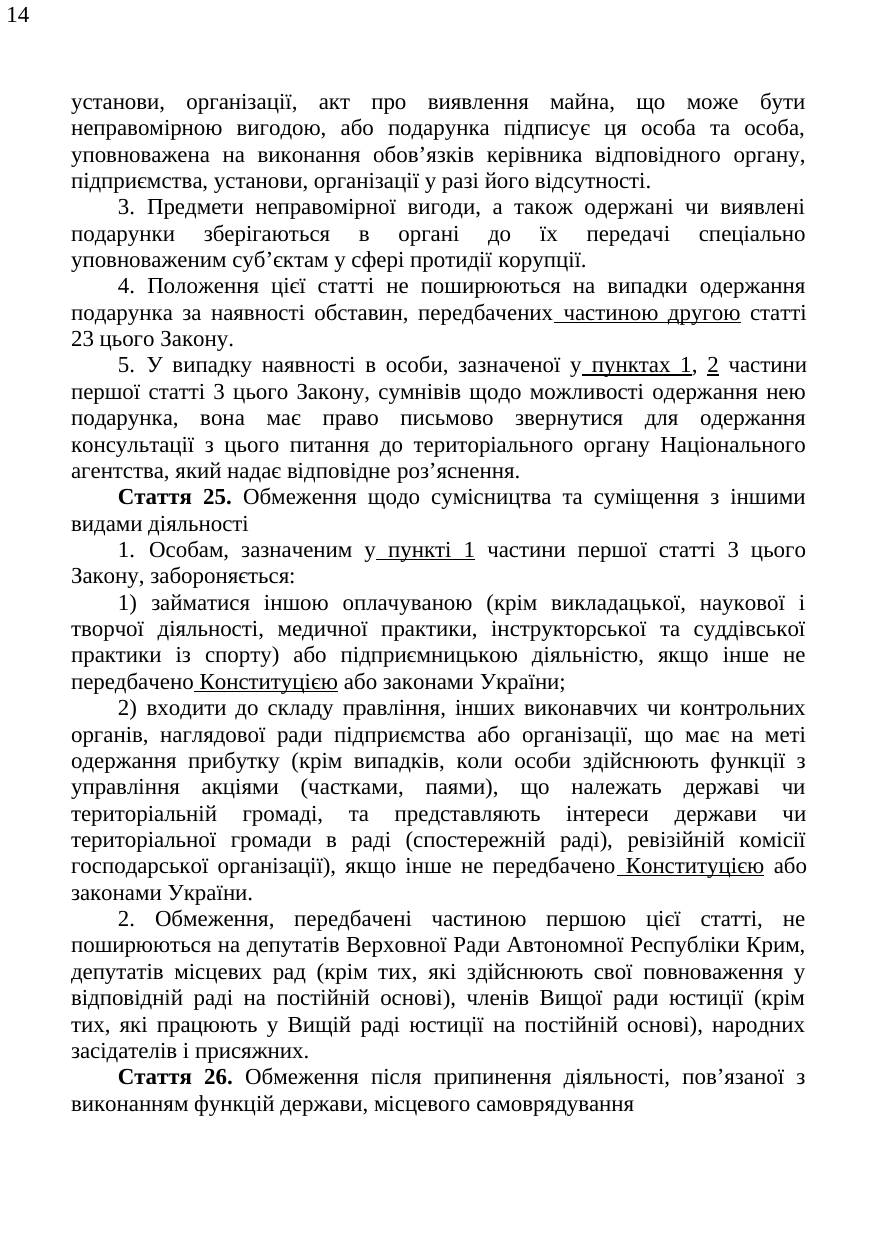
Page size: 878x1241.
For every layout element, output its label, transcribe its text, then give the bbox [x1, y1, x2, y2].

text установи, організації, акт про виявлення майна, що може бути неправомірною вигодою, або подарунка підписує ця особа та особа, уповноважена на виконання обов’язків керівника відповідного органу, підприємства, установи, організації у разі його відсутності. [71, 88, 807, 193]
list У випадку наявності в особи, зазначеної у пунктах 1, 2 частини першої статті 3 цього Закону, сумнівів щодо можливості одержання нею подарунка, вона має право письмово звернутися для одержання консультації з цього питання до територіального органу Національного агентства, який надає відповідне роз’яснення. [71, 352, 807, 483]
text Стаття 26. Обмеження після припинення діяльності, пов’язаної з виконанням функцій держави, місцевого самоврядування [71, 1063, 806, 1116]
list Предмети неправомірної вигоди, а також одержані чи виявлені подарунки зберігаються в органі до їх передачі спеціально уповноваженим суб’єктам у сфері протидії корупції. [71, 193, 806, 272]
text Стаття 25. Обмеження щодо сумісництва та суміщення з іншими видами діяльності [71, 483, 807, 536]
list Положення цієї статті не поширюються на випадки одержання подарунка за наявності обставин, передбачених частиною другою статті 23 цього Закону. [71, 272, 807, 352]
list займатися іншою оплачуваною (крім викладацької, наукової і творчої діяльності, медичної практики, інструкторської та суддівської практики із спорту) або підприємницькою діяльністю, якщо інше не передбачено Конституцією або законами України; [71, 589, 806, 694]
list входити до складу правління, інших виконавчих чи контрольних органів, наглядової ради підприємства або організації, що має на меті одержання прибутку (крім випадків, коли особи здійснюють функції з управління акціями (частками, паями), що належать державі чи територіальній громаді, та представляють інтереси держави чи територіальної громади в раді (спостережній раді), ревізійній комісії господарської організації), якщо інше не передбачено Конституцією або законами України. [71, 694, 807, 905]
list Особам, зазначеним у пункті 1 частини першої статті 3 цього Закону, забороняється: [71, 536, 807, 589]
list Обмеження, передбачені частиною першою цієї статті, не поширюються на депутатів Верховної Ради Автономної Республіки Крим, депутатів місцевих рад (крім тих, які здійснюють свої повноваження у відповідній раді на постійній основі), членів Вищої ради юстиції (крім тих, які працюють у Вищій раді юстиції на постійній основі), народних засідателів і присяжних. [71, 905, 806, 1063]
